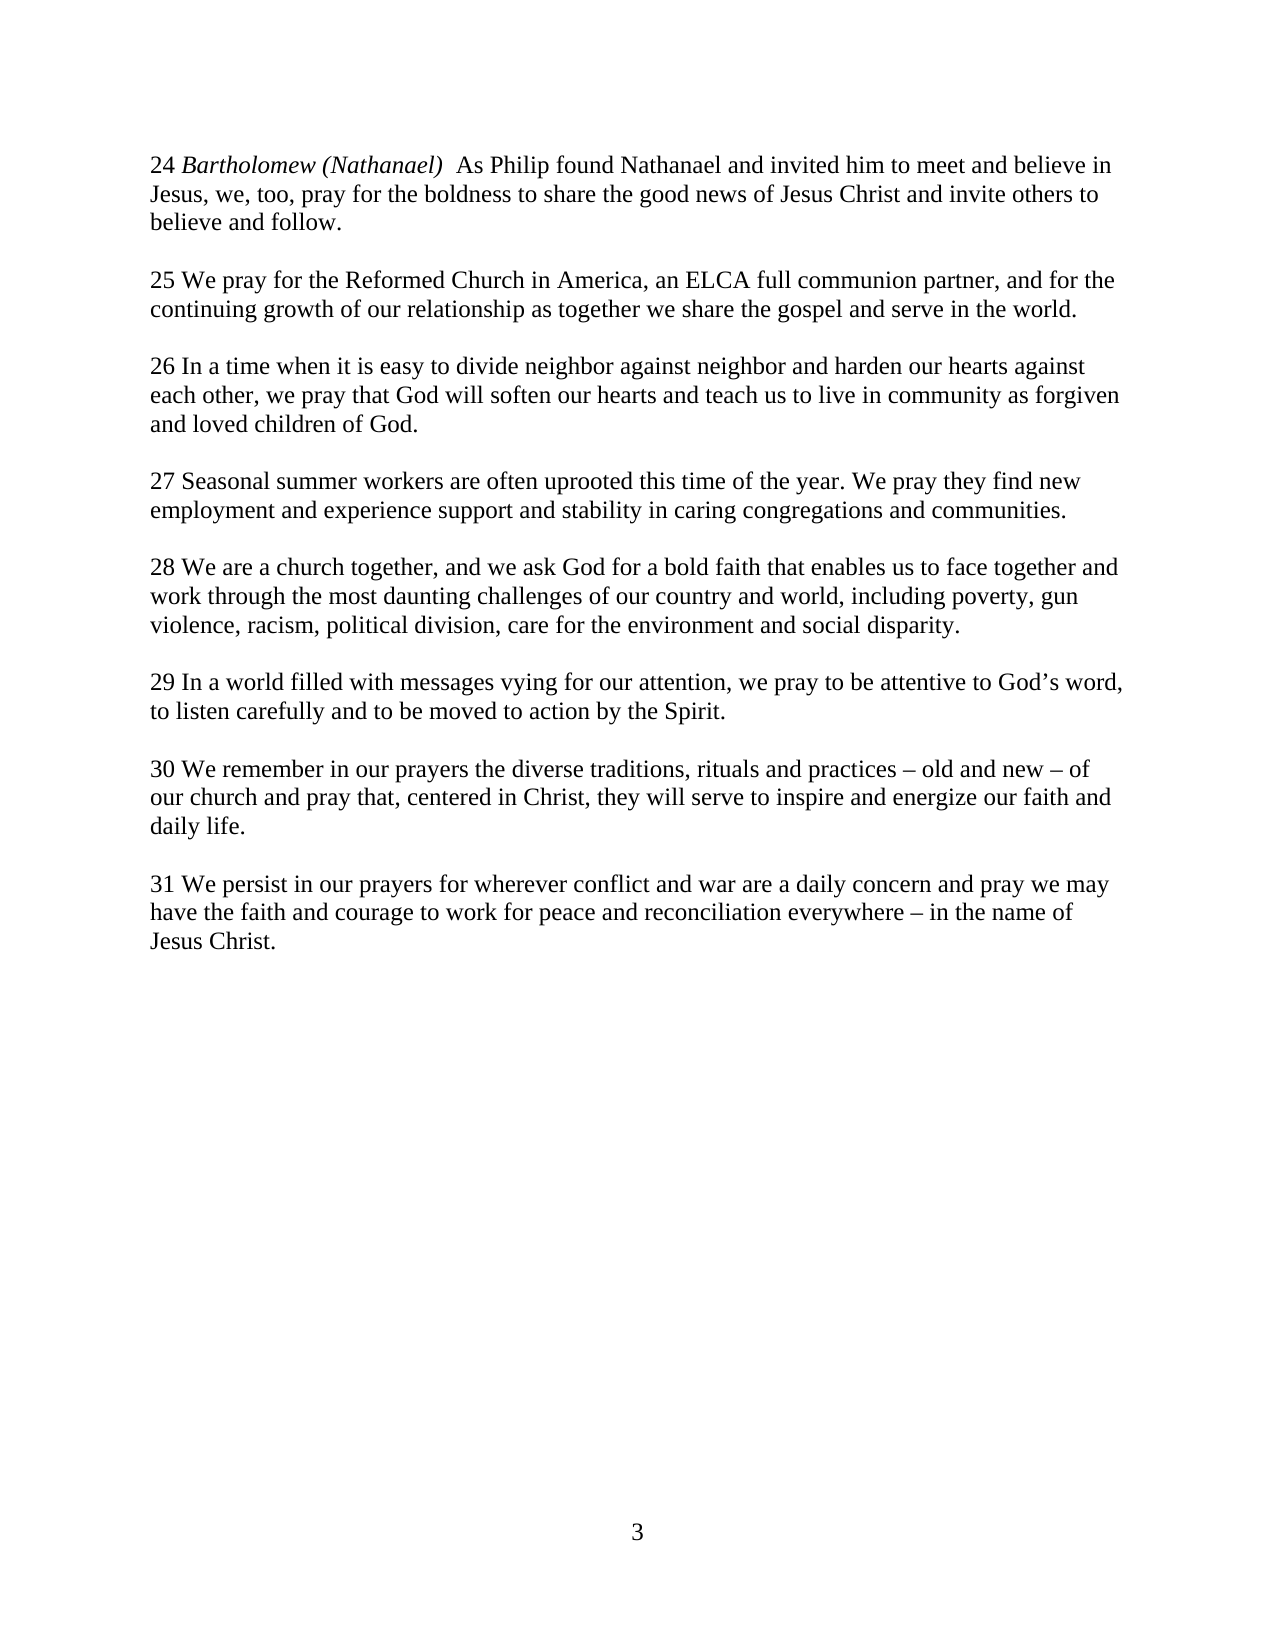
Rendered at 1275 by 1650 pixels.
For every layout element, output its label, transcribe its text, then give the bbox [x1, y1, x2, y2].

text 30 We remember in our prayers the diverse traditions, rituals and practices – old and new – of our church and pray that, centered in Christ, they will serve to inspire and energize our faith and daily life. [150, 754, 1125, 840]
text 31 We persist in our prayers for wherever conflict and war are a daily concern and pray we may have the faith and courage to work for peace and reconciliation everywhere – in the name of Jesus Christ. [150, 869, 1125, 955]
text 29 In a world filled with messages vying for our attention, we pray to be attentive to God’s word, to listen carefully and to be moved to action by the Spirit. [150, 667, 1125, 725]
text 26 In a time when it is easy to divide neighbor against neighbor and harden our hearts against each other, we pray that God will soften our hearts and teach us to live in community as forgiven and loved children of God. [150, 351, 1125, 437]
text 24 Bartholomew (Nathanael) As Philip found Nathanael and invited him to meet and believe in Jesus, we, too, pray for the boldness to share the good news of Jesus Christ and invite others to believe and follow. [150, 150, 1125, 236]
text 27 Seasonal summer workers are often uprooted this time of the year. We pray they find new employment and experience support and stability in caring congregations and communities. [150, 466, 1125, 524]
text 25 We pray for the Reformed Church in America, an ELCA full communion partner, and for the continuing growth of our relationship as together we share the gospel and serve in the world. [150, 265, 1125, 322]
text 28 We are a church together, and we ask God for a bold faith that enables us to face together and work through the most daunting challenges of our country and world, including poverty, gun violence, racism, political division, care for the environment and social disparity. [150, 552, 1125, 639]
